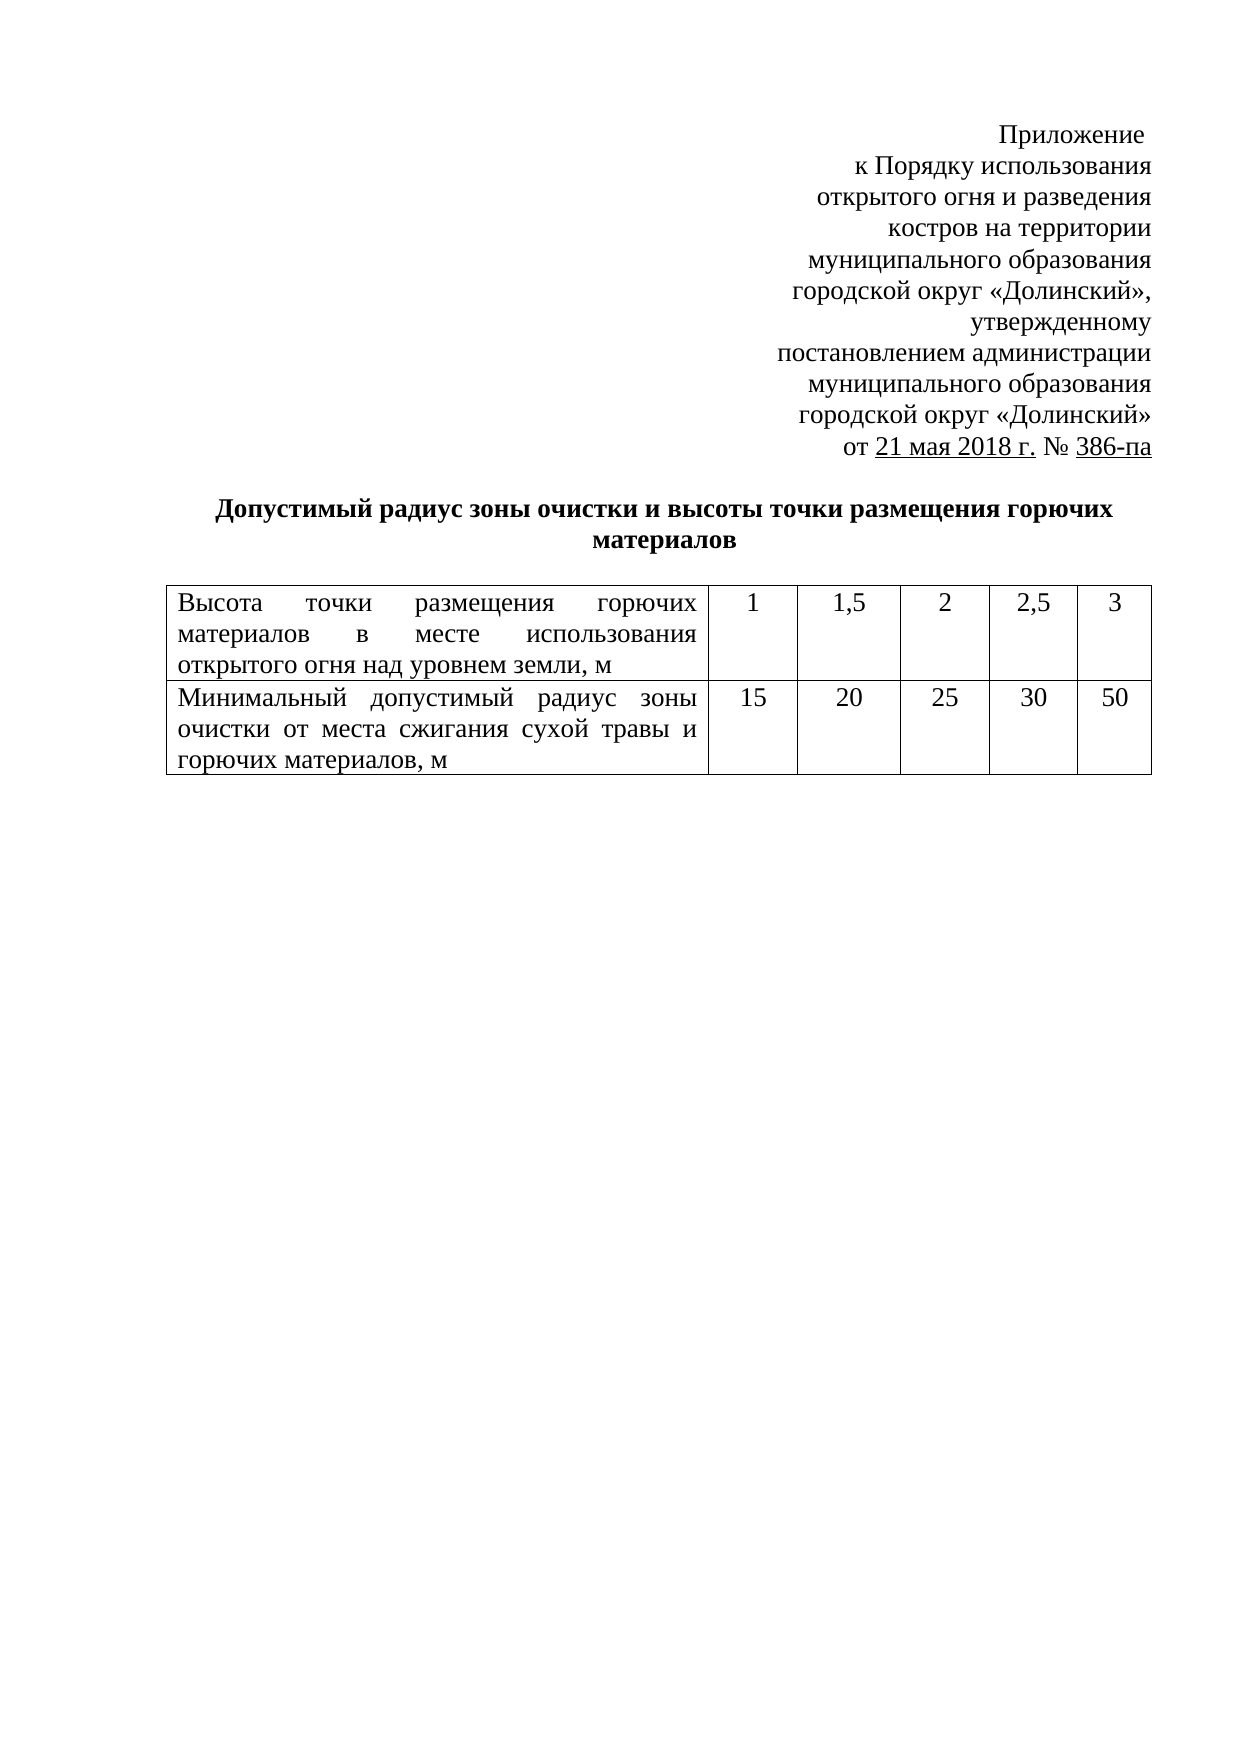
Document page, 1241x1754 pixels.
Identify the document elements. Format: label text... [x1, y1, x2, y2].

text Приложение [753, 118, 1152, 149]
text к Порядку использования открытого огня и разведения костров на территории муниципального образования городской округ «Долинский», [753, 149, 1152, 305]
text муниципального образования [635, 367, 1152, 398]
table_cell Минимальный допустимый радиус зоны очистки от места сжигания сухой травы и горючих материалов, м [167, 681, 708, 774]
table_header 1,5 [798, 586, 900, 680]
text от 21 мая 2018 г. № 386-па [753, 429, 1152, 461]
text Допустимый радиус зоны очистки и высоты точки размещения горючих материалов [177, 492, 1152, 554]
table_cell 20 [798, 681, 900, 774]
table_cell 15 [709, 681, 797, 774]
text городской округ «Долинский» [635, 398, 1152, 429]
text утвержденному [635, 305, 1152, 336]
table_cell 25 [901, 681, 989, 774]
table_header 3 [1078, 586, 1151, 680]
table_cell 30 [990, 681, 1077, 774]
table_header 1 [709, 586, 797, 680]
table_header 2,5 [990, 586, 1077, 680]
table_cell 50 [1078, 681, 1151, 774]
table_header Высота точки размещения горючих материалов в месте использования открытого огня над уровнем земли, м [167, 586, 708, 680]
text постановлением администрации [635, 336, 1152, 367]
table_header 2 [901, 586, 989, 680]
